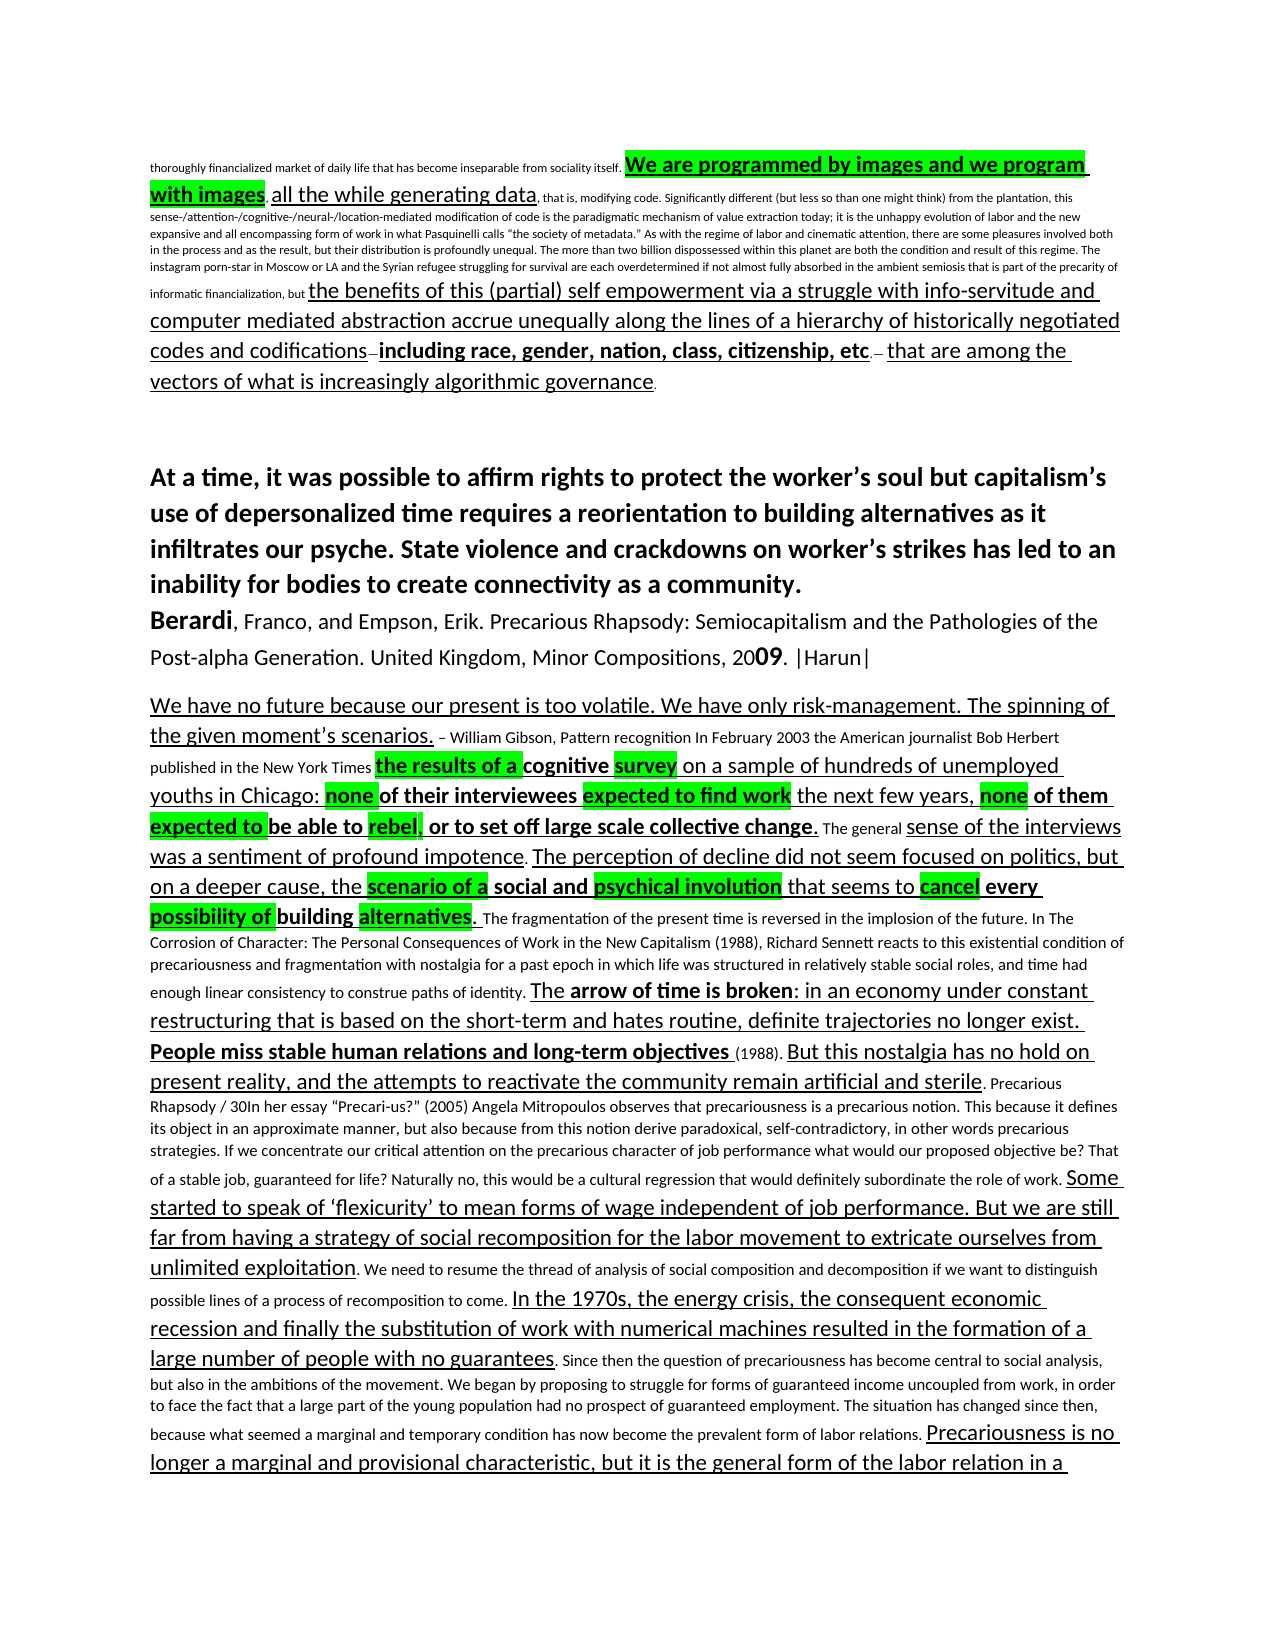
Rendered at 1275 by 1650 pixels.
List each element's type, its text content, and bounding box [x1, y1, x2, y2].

subtitle At a time, it was possible to affirm rights to protect the worker’s soul but capitalism’s use of depersonalized time requires a reorientation to building alternatives as it infiltrates our psyche. State violence and crackdowns on worker’s strikes has led to an inability for bodies to create connectivity as a community. [150, 461, 1125, 601]
text Berardi, Franco, and Empson, Erik. Precarious Rhapsody: Semiocapitalism and the Pathologies of the Post-alpha Generation. United Kingdom, Minor Compositions, 2009. |Harun| [150, 603, 1125, 672]
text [150, 691, 1125, 1476]
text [150, 150, 1125, 395]
